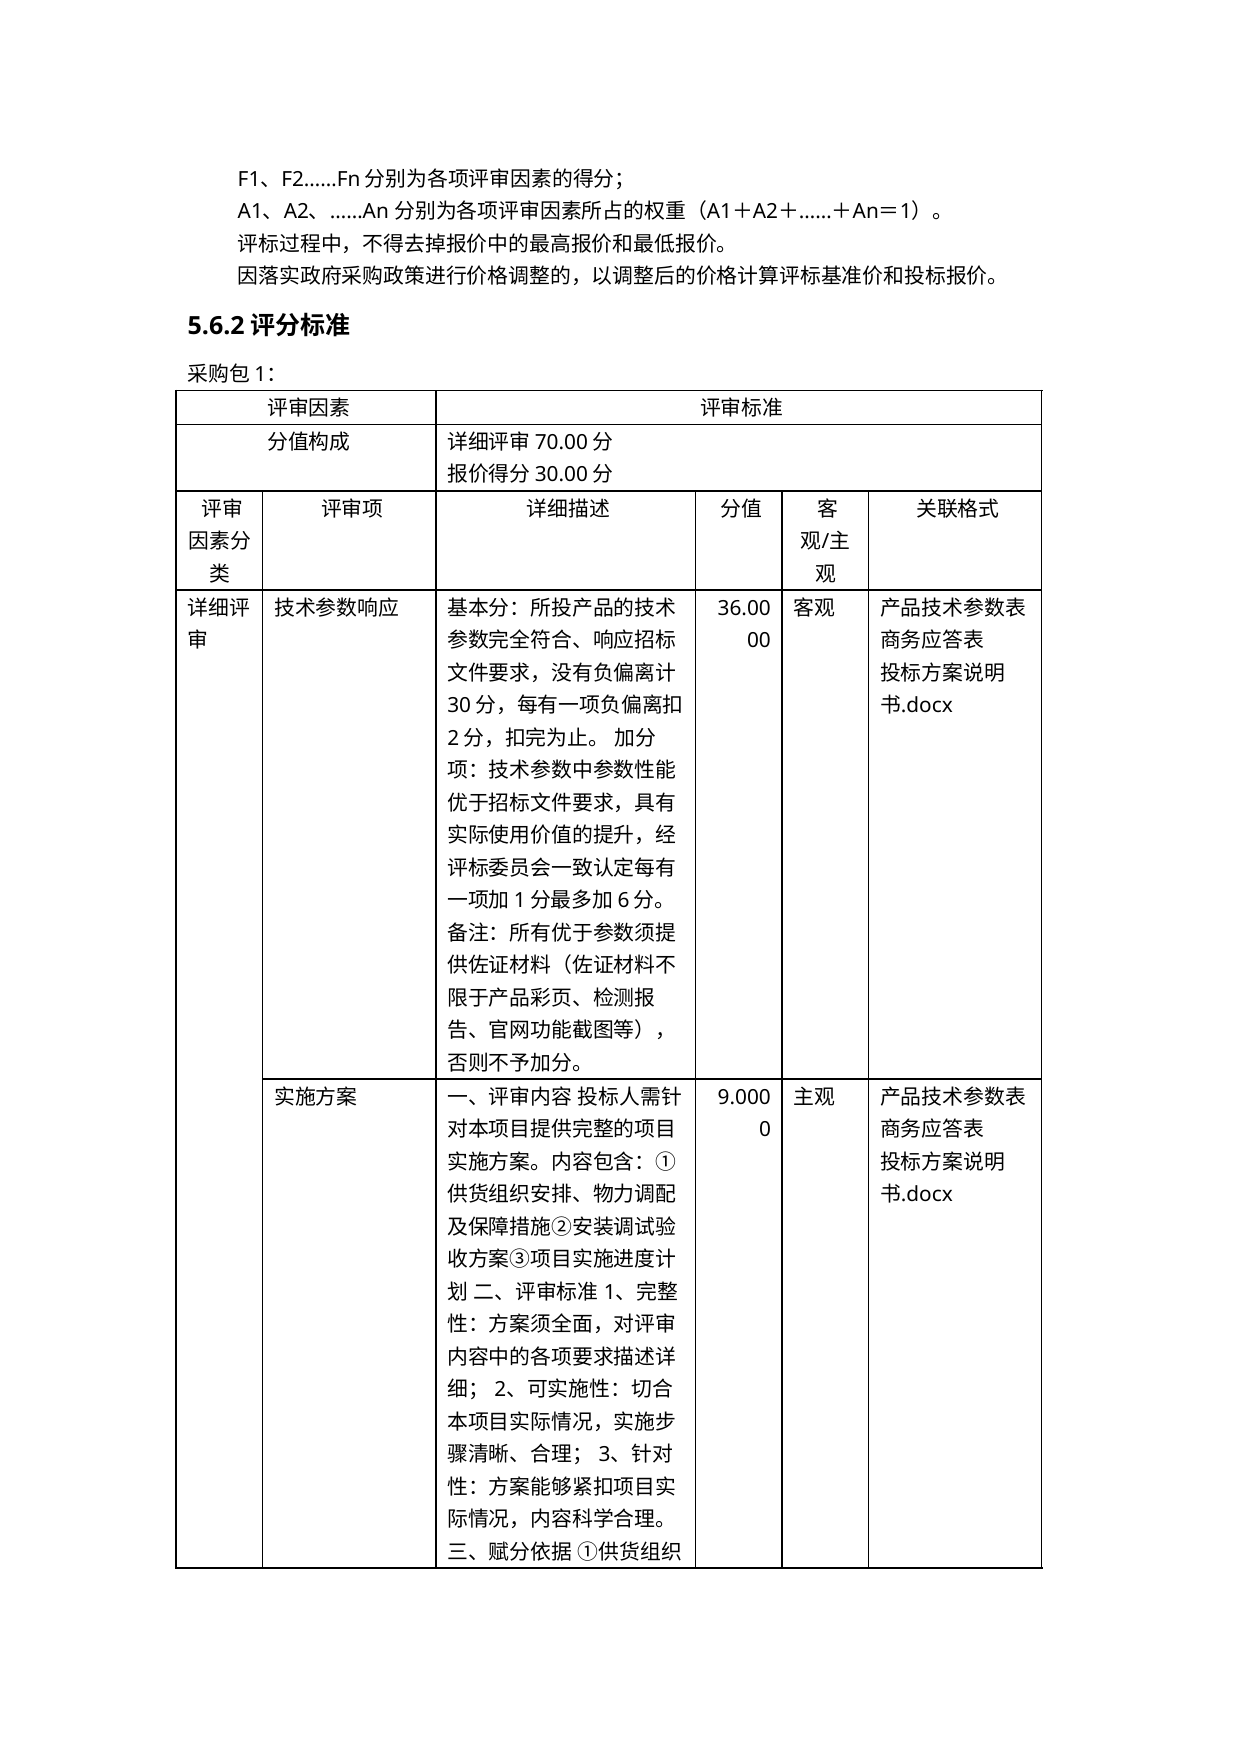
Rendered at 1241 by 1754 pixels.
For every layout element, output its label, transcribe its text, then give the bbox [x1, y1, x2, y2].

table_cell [869, 1080, 1041, 1567]
text A1、A2、……An 分别为各项评审因素所占的权重（A1＋A2＋……＋An＝1）。 [187, 194, 1053, 227]
text 因落实政府采购政策进行价格调整的，以调整后的价格计算评标基准价和投标报价。 [187, 259, 1053, 292]
table_cell 详细评审 [177, 591, 262, 1567]
text 评标过程中，不得去掉报价中的最高报价和最低报价。 [187, 227, 1053, 259]
table_cell 9.0000 [696, 1080, 781, 1567]
table_cell 客观 [783, 591, 868, 1078]
table_cell 基本分：所投产品的技术参数完全符合、响应招标文件要求，没有负偏离计30分，每有一项负偏离扣2分，扣完为止。 加分项：技术参数中参数性能优于招标文件要求，具有实际使用价值的提升，经评标委员会一致认定每有一项加1分最多加6分。备注：所有优于参数须提供佐证材料（佐证材料不限于产品彩页、检测报告、官网功能截图等），否则不予加分。 [437, 591, 695, 1078]
table_cell 评审项 [263, 492, 435, 589]
table_cell 详细描述 [437, 492, 695, 589]
table_cell 评审因素分类 [177, 492, 262, 589]
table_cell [437, 1080, 695, 1567]
text F1、F2……Fn分别为各项评审因素的得分； [187, 162, 1053, 194]
table_cell 关联格式 [869, 492, 1041, 589]
table_cell 产品技术参数表 商务应答表 投标方案说明书.docx [869, 591, 1041, 1078]
table_cell 技术参数响应 [263, 591, 435, 1078]
text 5.6.2评分标准 [187, 292, 1053, 357]
text 采购包1： [187, 357, 1053, 389]
table_header 评审标准 [437, 391, 1041, 423]
table_cell 分值 [696, 492, 781, 589]
table_cell 36.0000 [696, 591, 781, 1078]
table_cell 主观 [783, 1080, 868, 1567]
table_cell 客观/主观 [783, 492, 868, 589]
table_cell 详细评审70.00分 报价得分30.00分 [437, 425, 1041, 490]
table_header 评审因素 [177, 391, 435, 423]
table_cell 实施方案 [263, 1080, 435, 1567]
table_cell 分值构成 [177, 425, 435, 490]
